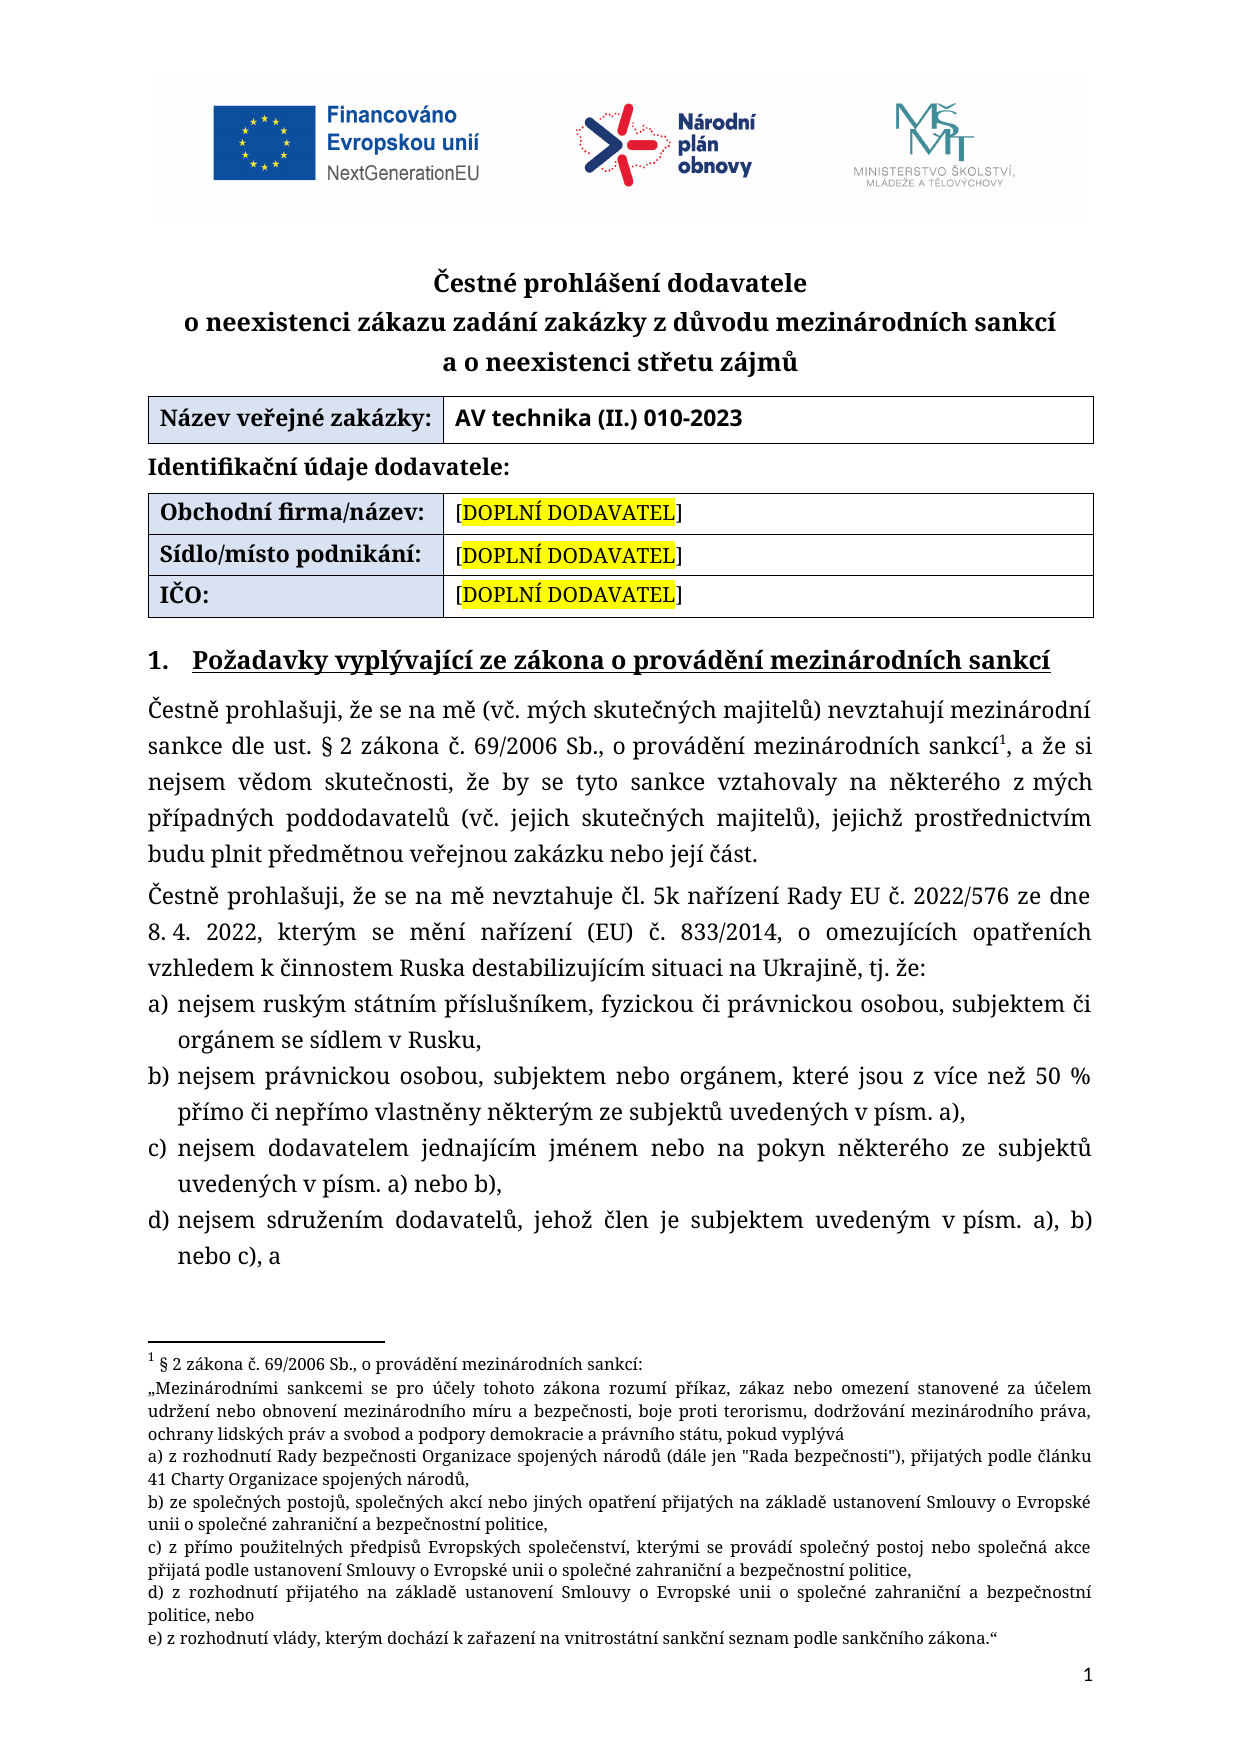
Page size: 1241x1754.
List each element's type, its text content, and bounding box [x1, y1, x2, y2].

text Identifikační údaje dodavatele: [148, 450, 1093, 482]
text Čestné prohlášení dodavatele [148, 266, 1093, 300]
table_header Název veřejné zakázky: [149, 397, 443, 443]
table_cell Sídlo/místo podnikání: [149, 535, 443, 575]
text Čestně prohlašuji, že se na mě nevztahuje čl. 5k nařízení Rady EU č. 2022/576 ze dne 8. 4. 2022, kterým se mění nařízení (EU) č. 833/2014, o omezujících opatřeních vzhledem k činnostem Ruska destabilizujícím situaci na Ukrajině, tj. že: [148, 880, 1093, 983]
table_cell [DOPLNÍ DODAVATEL] [444, 535, 1093, 575]
table_cell IČO: [149, 576, 443, 617]
list nejsem sdružením dodavatelů, jehož člen je subjektem uvedeným v písm. a), b) nebo c), a [148, 1204, 1093, 1271]
picture [152, 71, 1088, 219]
table_header AV technika (II.) 010-2023 [444, 397, 1093, 443]
table_header [DOPLNÍ DODAVATEL] [444, 494, 1093, 534]
text Čestně prohlašuji, že se na mě (vč. mých skutečných majitelů) nevztahují mezinárodní sankce dle ust. § 2 zákona č. 69/2006 Sb., o provádění mezinárodních sankcí, a že si nejsem vědom skutečnosti, že by se tyto sankce vztahovaly na některého z mých případných poddodavatelů (vč. jejich skutečných majitelů), jejichž prostřednictvím budu plnit předmětnou veřejnou zakázku nebo její část. [148, 694, 1093, 869]
list nejsem právnickou osobou, subjektem nebo orgánem, které jsou z více než 50 % přímo či nepřímo vlastněny některým ze subjektů uvedených v písm. a), [148, 1060, 1093, 1127]
text o neexistenci zákazu zadání zakázky z důvodu mezinárodních sankcí a o neexistenci střetu zájmů [148, 305, 1093, 378]
table_header Obchodní firma/název: [149, 494, 443, 534]
subtitle 1. Požadavky vyplývající ze zákona o provádění mezinárodních sankcí [148, 643, 1093, 677]
list nejsem ruským státním příslušníkem, fyzickou či právnickou osobou, subjektem či orgánem se sídlem v Rusku, [148, 988, 1093, 1055]
list nejsem dodavatelem jednajícím jménem nebo na pokyn některého ze subjektů uvedených v písm. a) nebo b), [148, 1132, 1093, 1199]
table_cell [DOPLNÍ DODAVATEL] [444, 576, 1093, 617]
